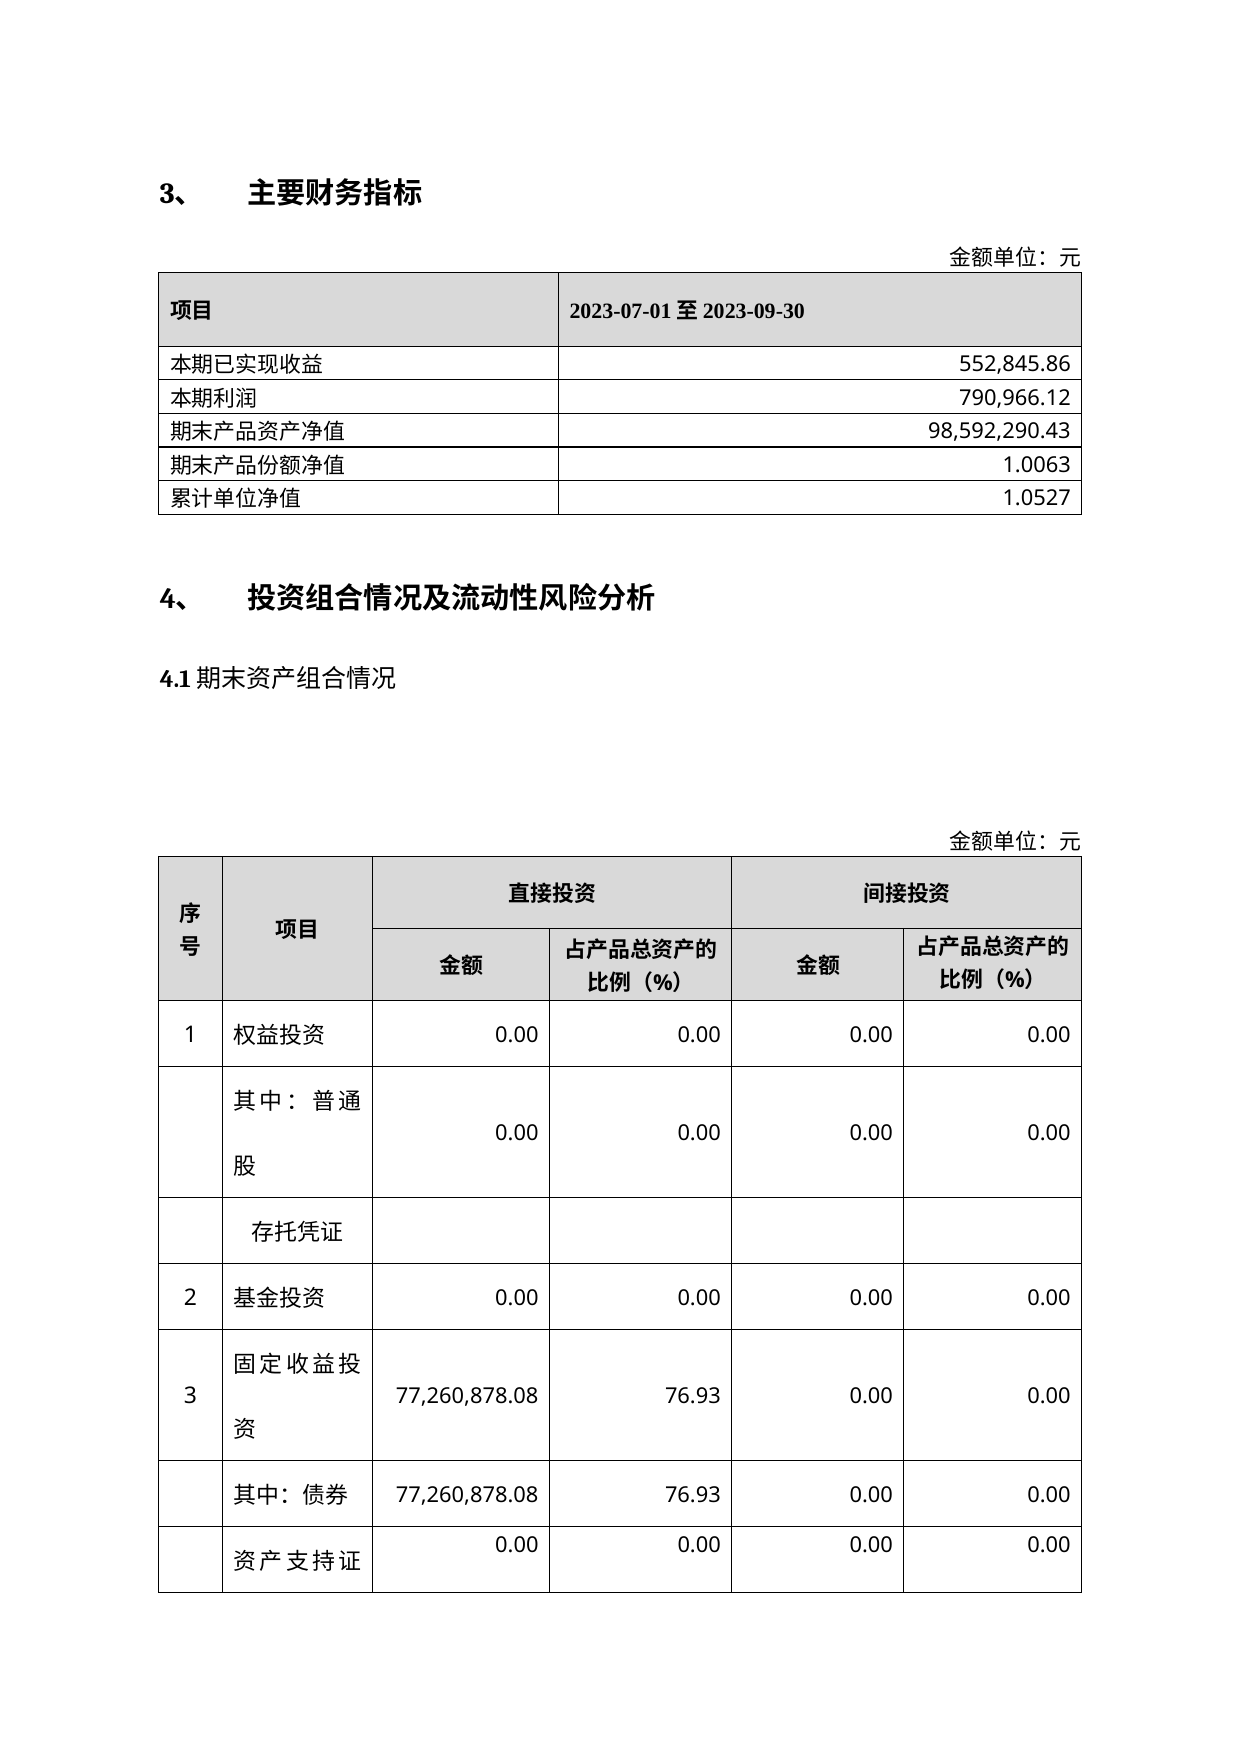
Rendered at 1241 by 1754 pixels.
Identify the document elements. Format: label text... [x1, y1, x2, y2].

table_cell 98,592,290.43 [559, 414, 1081, 446]
title 主要财务指标 [159, 158, 1081, 223]
table_cell 0.00 [550, 1001, 731, 1066]
table_cell 790,966.12 [559, 380, 1081, 413]
table_cell [159, 1527, 222, 1592]
table_cell 0.00 [732, 1067, 903, 1197]
table_header 序号 [159, 857, 222, 1000]
table_cell 本期已实现收益 [159, 347, 558, 379]
table_header 项目 [223, 857, 372, 1000]
table_cell 0.00 [904, 1067, 1081, 1197]
table_cell 基金投资 [223, 1264, 372, 1329]
table_cell 0.00 [904, 1264, 1081, 1329]
text 金额单位：元 [159, 239, 1081, 272]
table_cell 其中：债券 [223, 1461, 372, 1526]
table_cell 金额 [732, 929, 903, 1000]
table_cell 金额 [373, 929, 549, 1000]
table_cell 76.93 [550, 1330, 731, 1460]
table_cell 0.00 [550, 1264, 731, 1329]
table_cell 0.00 [904, 1330, 1081, 1460]
table_cell 其中：普通股 [223, 1067, 372, 1197]
table_cell [550, 1198, 731, 1263]
table_cell 0.00 [732, 1330, 903, 1460]
table_cell 1.0063 [559, 448, 1081, 480]
table_cell 0.00 [904, 1527, 1081, 1592]
table_cell [159, 1198, 222, 1263]
table_cell [904, 1198, 1081, 1263]
title 投资组合情况及流动性风险分析 [159, 563, 1081, 628]
table_cell 0.00 [373, 1527, 549, 1592]
text 金额单位：元 [159, 823, 1081, 856]
table_cell 0.00 [904, 1001, 1081, 1066]
table_cell 77,260,878.08 [373, 1330, 549, 1460]
table_cell [373, 1198, 549, 1263]
table_cell 存托凭证 [223, 1198, 372, 1263]
table_cell 2 [159, 1264, 222, 1329]
table_cell 0.00 [732, 1527, 903, 1592]
title 期末资产组合情况 [159, 644, 1081, 709]
table_cell 3 [159, 1330, 222, 1460]
table_header 直接投资 [373, 857, 731, 928]
table_cell 资产支持证券 [223, 1527, 372, 1592]
table_cell 固定收益投资 [223, 1330, 372, 1460]
table_cell 1 [159, 1001, 222, 1066]
table_cell [732, 1198, 903, 1263]
table_cell 0.00 [550, 1067, 731, 1197]
table_cell [159, 1461, 222, 1526]
table_cell 0.00 [550, 1527, 731, 1592]
table_cell 0.00 [732, 1264, 903, 1329]
table_cell [159, 1067, 222, 1197]
table_cell 0.00 [373, 1001, 549, 1066]
table_cell 权益投资 [223, 1001, 372, 1066]
table_header 2023-07-01至 2023-09-30 [559, 273, 1081, 346]
table_cell 期末产品份额净值 [159, 448, 558, 480]
table_cell 累计单位净值 [159, 481, 558, 513]
table_header 间接投资 [732, 857, 1081, 928]
table_cell 0.00 [373, 1067, 549, 1197]
table_cell 77,260,878.08 [373, 1461, 549, 1526]
table_cell 76.93 [550, 1461, 731, 1526]
table_cell 0.00 [904, 1461, 1081, 1526]
table_cell 0.00 [373, 1264, 549, 1329]
table_cell 1.0527 [559, 481, 1081, 513]
table_header 项目 [159, 273, 558, 346]
table_cell 期末产品资产净值 [159, 414, 558, 446]
table_cell 占产品总资产的比例（%） [904, 929, 1081, 1000]
table_cell 0.00 [732, 1001, 903, 1066]
table_cell 占产品总资产的比例（%） [550, 929, 731, 1000]
table_cell 本期利润 [159, 380, 558, 413]
table_cell 0.00 [732, 1461, 903, 1526]
table_cell 552,845.86 [559, 347, 1081, 379]
